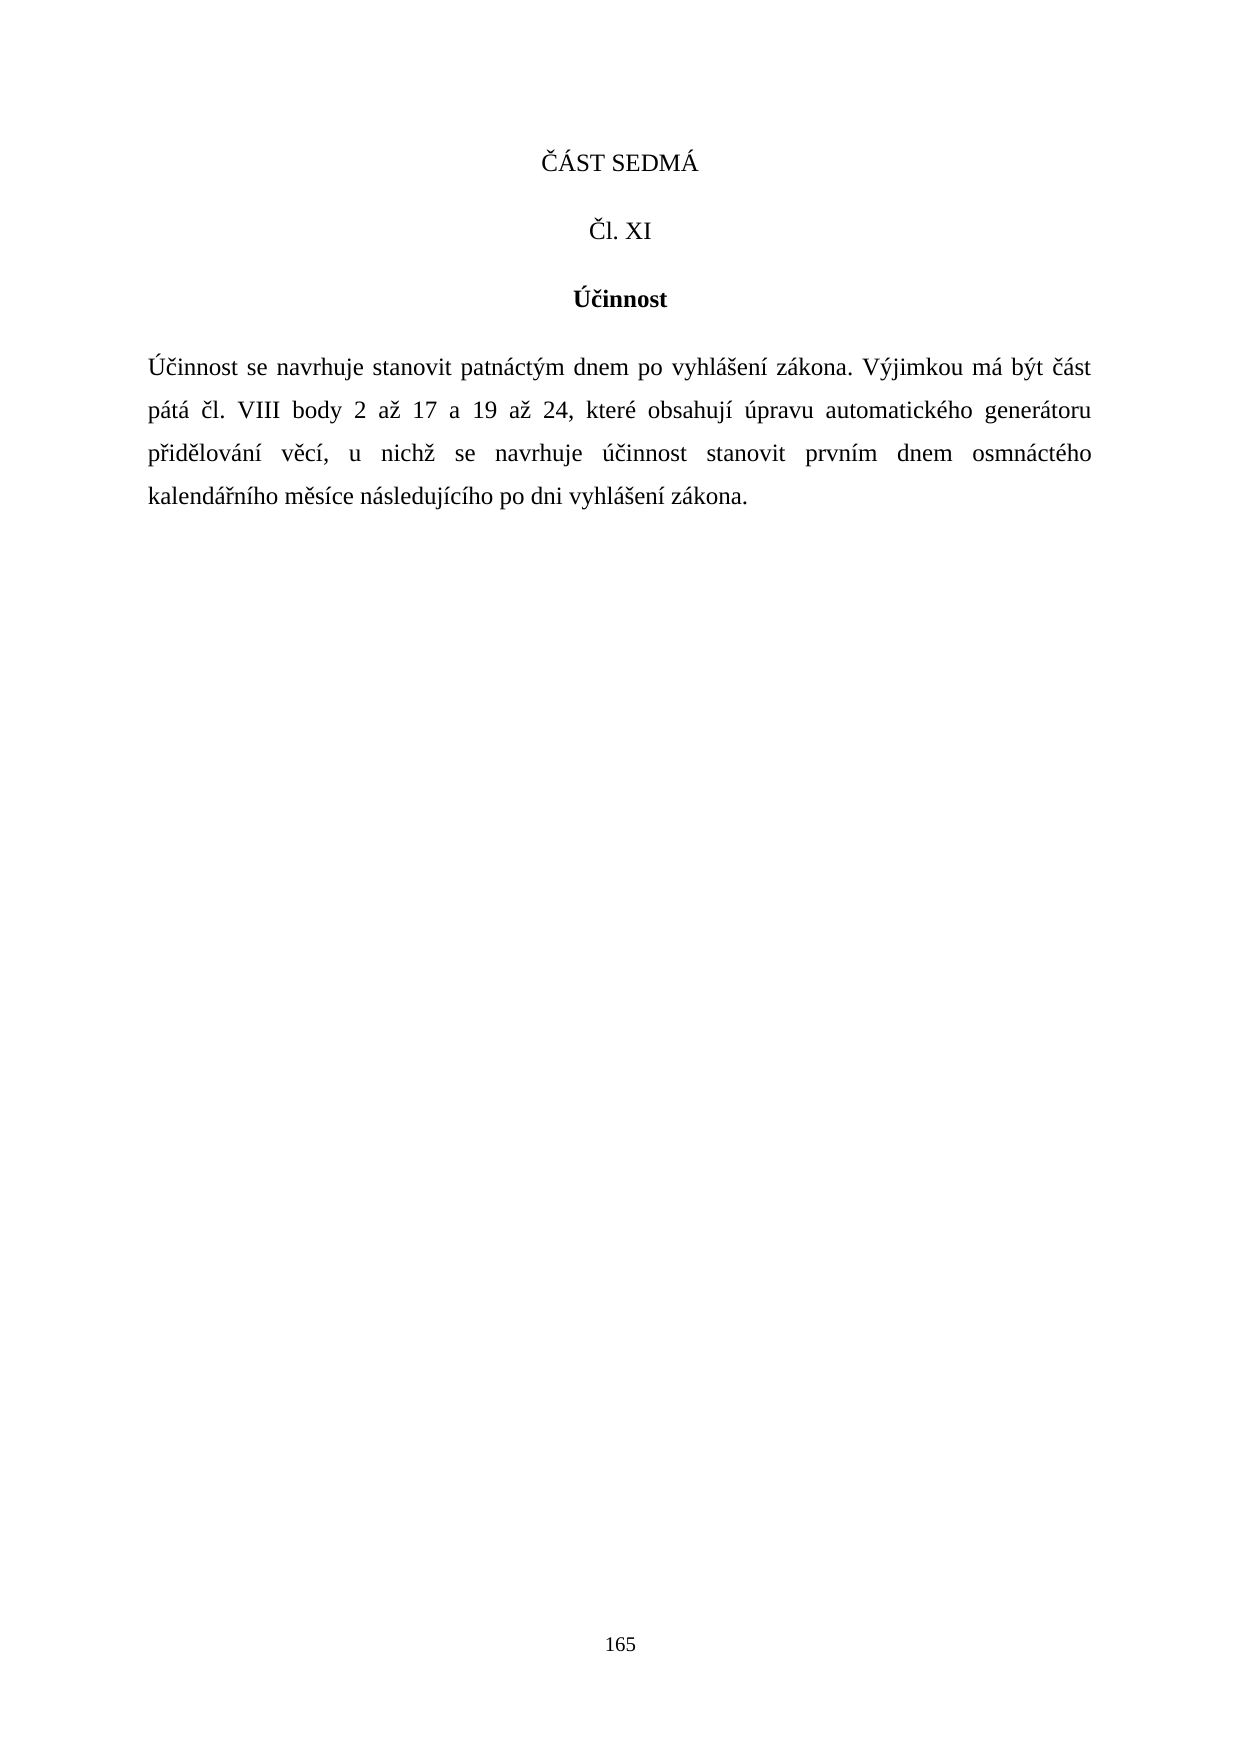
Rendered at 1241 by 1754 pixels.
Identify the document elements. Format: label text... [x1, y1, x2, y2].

text Účinnost se navrhuje stanovit patnáctým dnem po vyhlášení zákona. Výjimkou má být část pátá čl. VIII body 2 až 17 a 19 až 24, které obsahují úpravu automatického generátoru přidělování věcí, u nichž se navrhuje účinnost stanovit prvním dnem osmnáctého kalendářního měsíce následujícího po dni vyhlášení zákona. [148, 352, 1093, 510]
text ČÁST SEDMÁ [148, 148, 1093, 176]
text Čl. XI [148, 216, 1093, 244]
text Účinnost [148, 284, 1093, 313]
